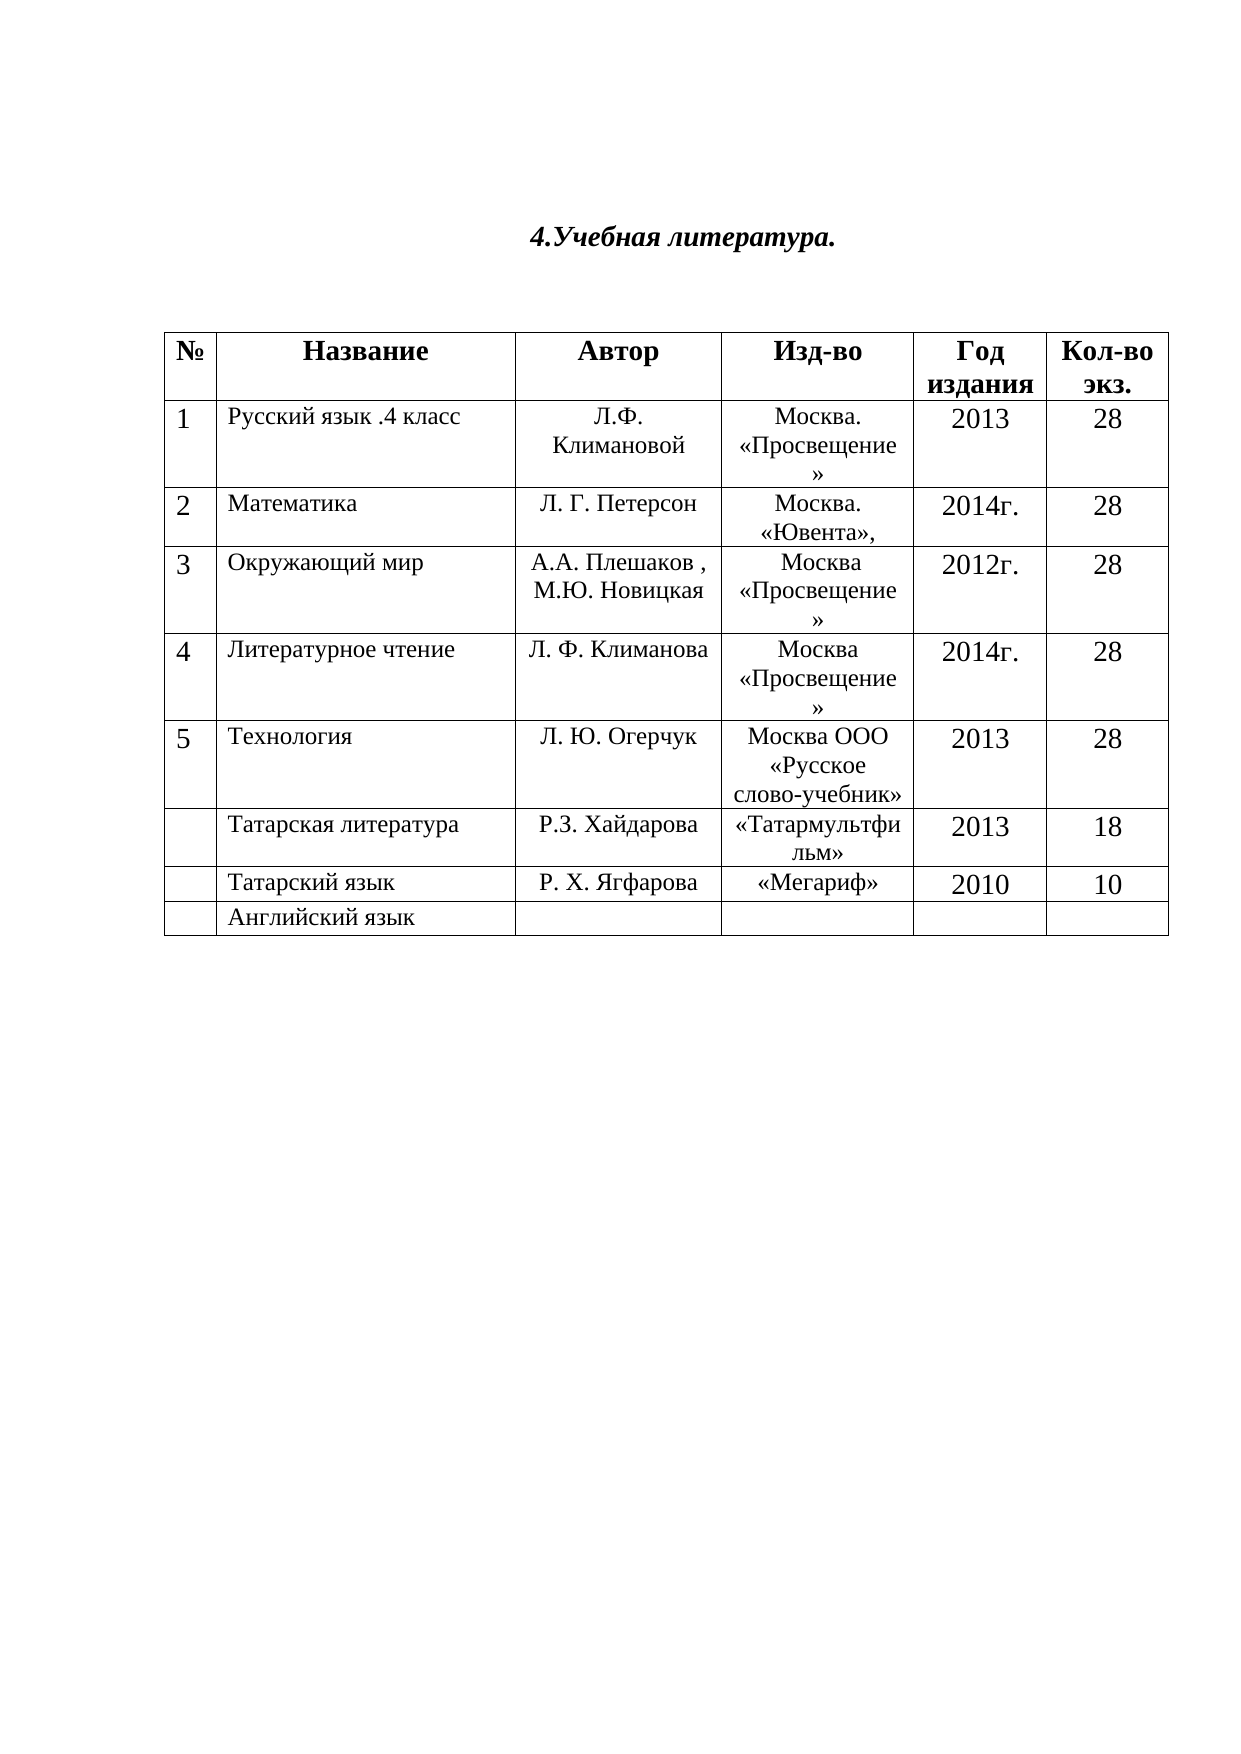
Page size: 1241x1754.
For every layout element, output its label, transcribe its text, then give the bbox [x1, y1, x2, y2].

table_cell Москва. «Ювента», [722, 488, 913, 546]
table_header № [165, 333, 216, 400]
table_cell Технология [217, 721, 515, 808]
table_cell Р.З. Хайдарова [516, 809, 721, 866]
table_header Автор [516, 333, 721, 400]
table_cell 28 [1047, 401, 1168, 487]
table_cell 2013 [914, 721, 1046, 808]
table_cell Английский язык [217, 902, 515, 935]
table_cell 2013 [914, 401, 1046, 487]
table_cell [165, 902, 216, 935]
table_cell 2012г. [914, 547, 1046, 633]
text 4.Учебная литература. [215, 219, 1152, 252]
table_cell Татарская литература [217, 809, 515, 866]
table_cell Москва «Просвещение» [722, 547, 913, 633]
table_cell 2014г. [914, 634, 1046, 720]
table_cell Окружающий мир [217, 547, 515, 633]
table_cell «Мегариф» [722, 867, 913, 901]
table_cell 2013 [914, 809, 1046, 866]
table_cell Л.Ф. Климановой [516, 401, 721, 487]
table_cell [165, 867, 216, 901]
table_cell 2014г. [914, 488, 1046, 546]
table_cell [1047, 902, 1168, 935]
table_cell Москва. «Просвещение» [722, 401, 913, 487]
table_cell Татарский язык [217, 867, 515, 901]
table_cell Литературное чтение [217, 634, 515, 720]
table_cell 2010 [914, 867, 1046, 901]
table_cell 28 [1047, 634, 1168, 720]
table_cell [165, 809, 216, 866]
table_cell 2 [165, 488, 216, 546]
table_cell Русский язык .4 класс [217, 401, 515, 487]
table_cell [914, 902, 1046, 935]
table_cell Л. Г. Петерсон [516, 488, 721, 546]
table_cell [722, 902, 913, 935]
table_cell 28 [1047, 547, 1168, 633]
table_cell 3 [165, 547, 216, 633]
table_cell Л. Ф. Климанова [516, 634, 721, 720]
table_cell «Татармультфильм» [722, 809, 913, 866]
table_cell 28 [1047, 488, 1168, 546]
table_cell Р. Х. Ягфарова [516, 867, 721, 901]
table_header Год издания [914, 333, 1046, 400]
table_cell 10 [1047, 867, 1168, 901]
table_cell Москва ООО «Русское слово-учебник» [722, 721, 913, 808]
table_cell 5 [165, 721, 216, 808]
table_cell Математика [217, 488, 515, 546]
table_cell А.А. Плешаков , М.Ю. Новицкая [516, 547, 721, 633]
table_cell [516, 902, 721, 935]
table_header Кол-во экз. [1047, 333, 1168, 400]
table_header Изд-во [722, 333, 913, 400]
table_cell Л. Ю. Огерчук [516, 721, 721, 808]
table_cell 1 [165, 401, 216, 487]
table_header Название [217, 333, 515, 400]
table_cell 4 [165, 634, 216, 720]
table_cell Москва «Просвещение» [722, 634, 913, 720]
table_cell 28 [1047, 721, 1168, 808]
table_cell 18 [1047, 809, 1168, 866]
